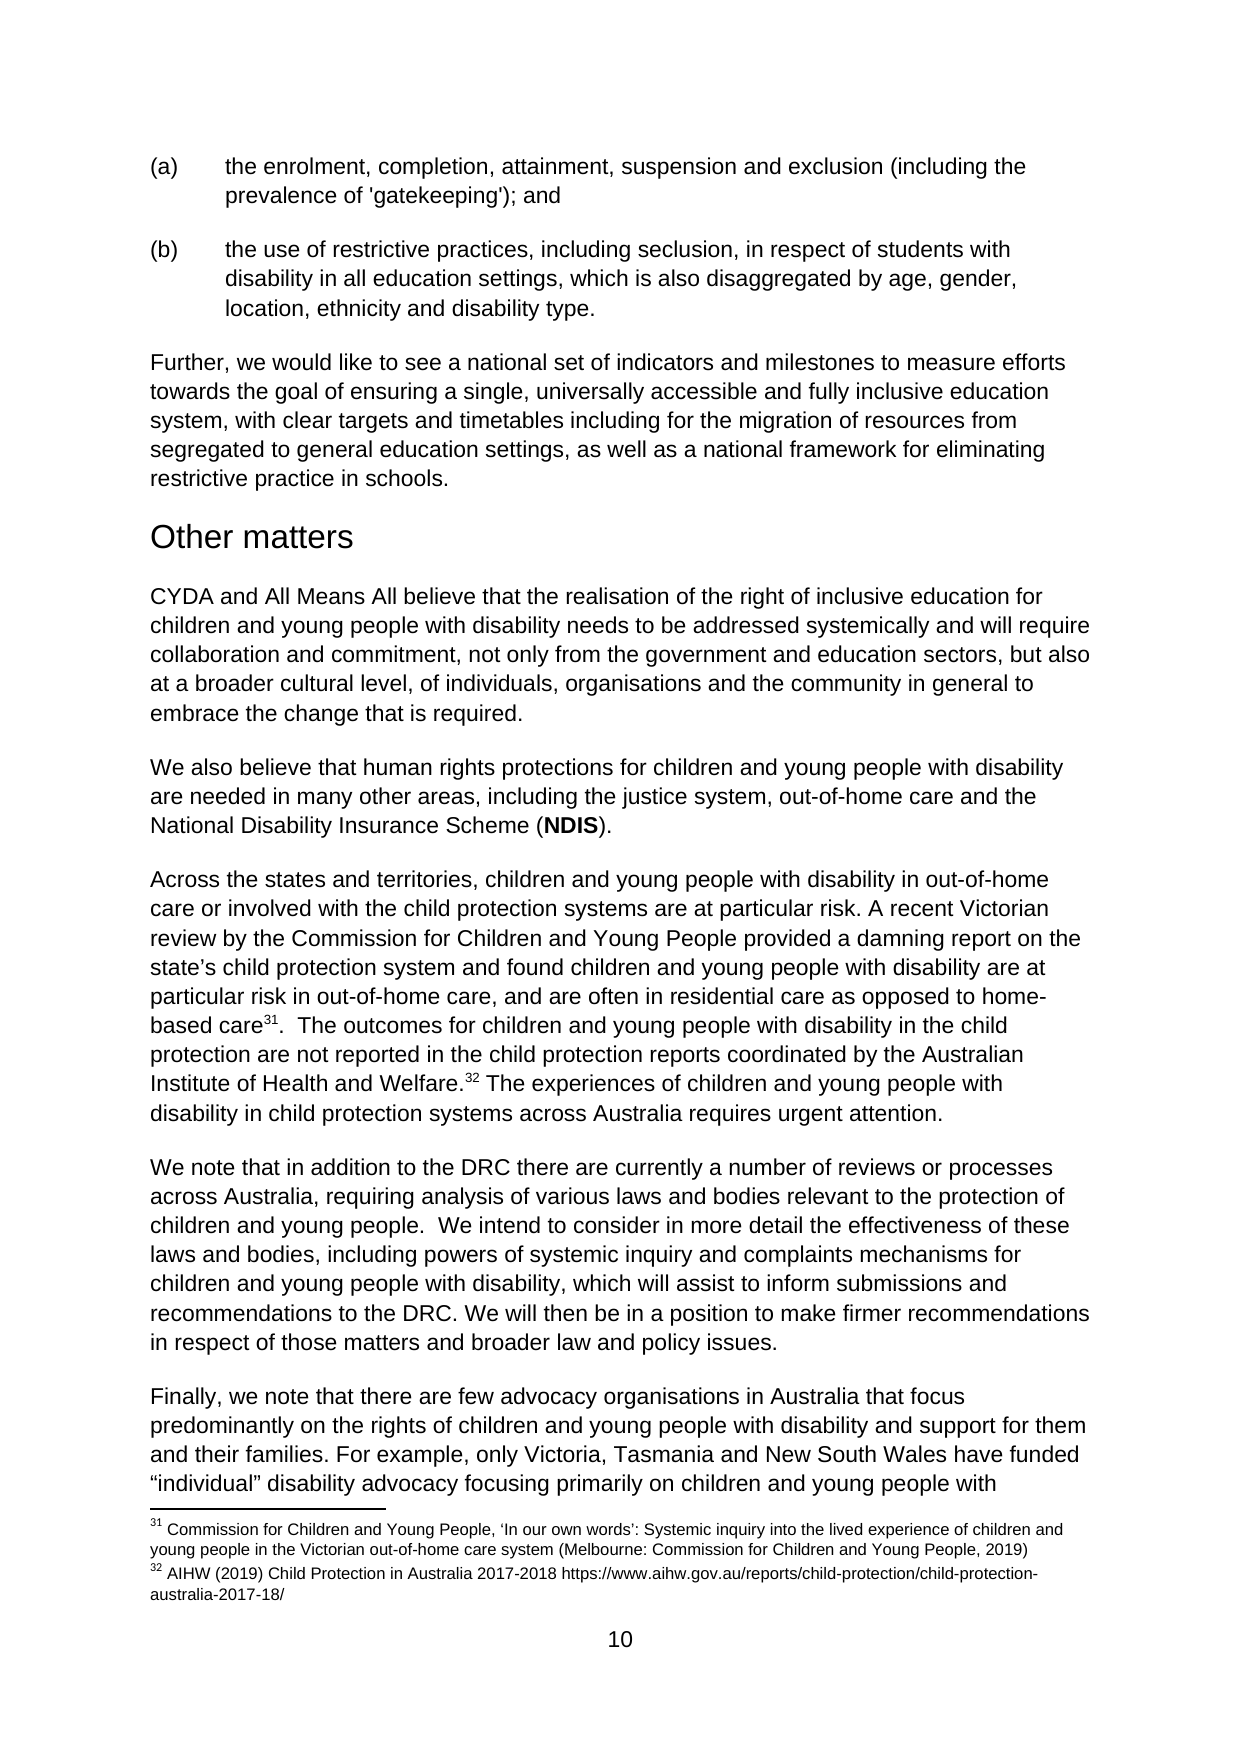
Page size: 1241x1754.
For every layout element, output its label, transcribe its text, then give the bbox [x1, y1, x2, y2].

text (a) the enrolment, completion, attainment, suspension and exclusion (including the prevalence of 'gatekeeping'); and [150, 150, 1090, 208]
subtitle Other matters [150, 517, 1090, 555]
text (b) the use of restrictive practices, including seclusion, in respect of students with disability in all education settings, which is also disaggregated by age, gender, location, ethnicity and disability type. [150, 233, 1090, 321]
text We note that in addition to the DRC there are currently a number of reviews or processes across Australia, requiring analysis of various laws and bodies relevant to the protection of children and young people. We intend to consider in more detail the effectiveness of these laws and bodies, including powers of systemic inquiry and complaints mechanisms for children and young people with disability, which will assist to inform submissions and recommendations to the DRC. We will then be in a position to make firmer recommendations in respect of those matters and broader law and policy issues. [150, 1151, 1090, 1355]
text Across the states and territories, children and young people with disability in out-of-home care or involved with the child protection systems are at particular risk. A recent Victorian review by the Commission for Children and Young People provided a damning report on the state’s child protection system and found children and young people with disability are at particular risk in out-of-home care, and are often in residential care as opposed to home-based care. The outcomes for children and young people with disability in the child protection are not reported in the child protection reports coordinated by the Australian Institute of Health and Welfare. The experiences of children and young people with disability in child protection systems across Australia requires urgent attention. [150, 863, 1090, 1126]
text Further, we would like to see a national set of indicators and milestones to measure efforts towards the goal of ensuring a single, universally accessible and fully inclusive education system, with clear targets and timetables including for the migration of resources from segregated to general education settings, as well as a national framework for eliminating restrictive practice in schools. [150, 346, 1090, 492]
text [150, 1380, 1090, 1497]
text We also believe that human rights protections for children and young people with disability are needed in many other areas, including the justice system, out-of-home care and the National Disability Insurance Scheme (NDIS). [150, 751, 1090, 838]
text CYDA and All Means All believe that the realisation of the right of inclusive education for children and young people with disability needs to be addressed systemically and will require collaboration and commitment, not only from the government and education sectors, but also at a broader cultural level, of individuals, organisations and the community in general to embrace the change that is required. [150, 580, 1090, 726]
